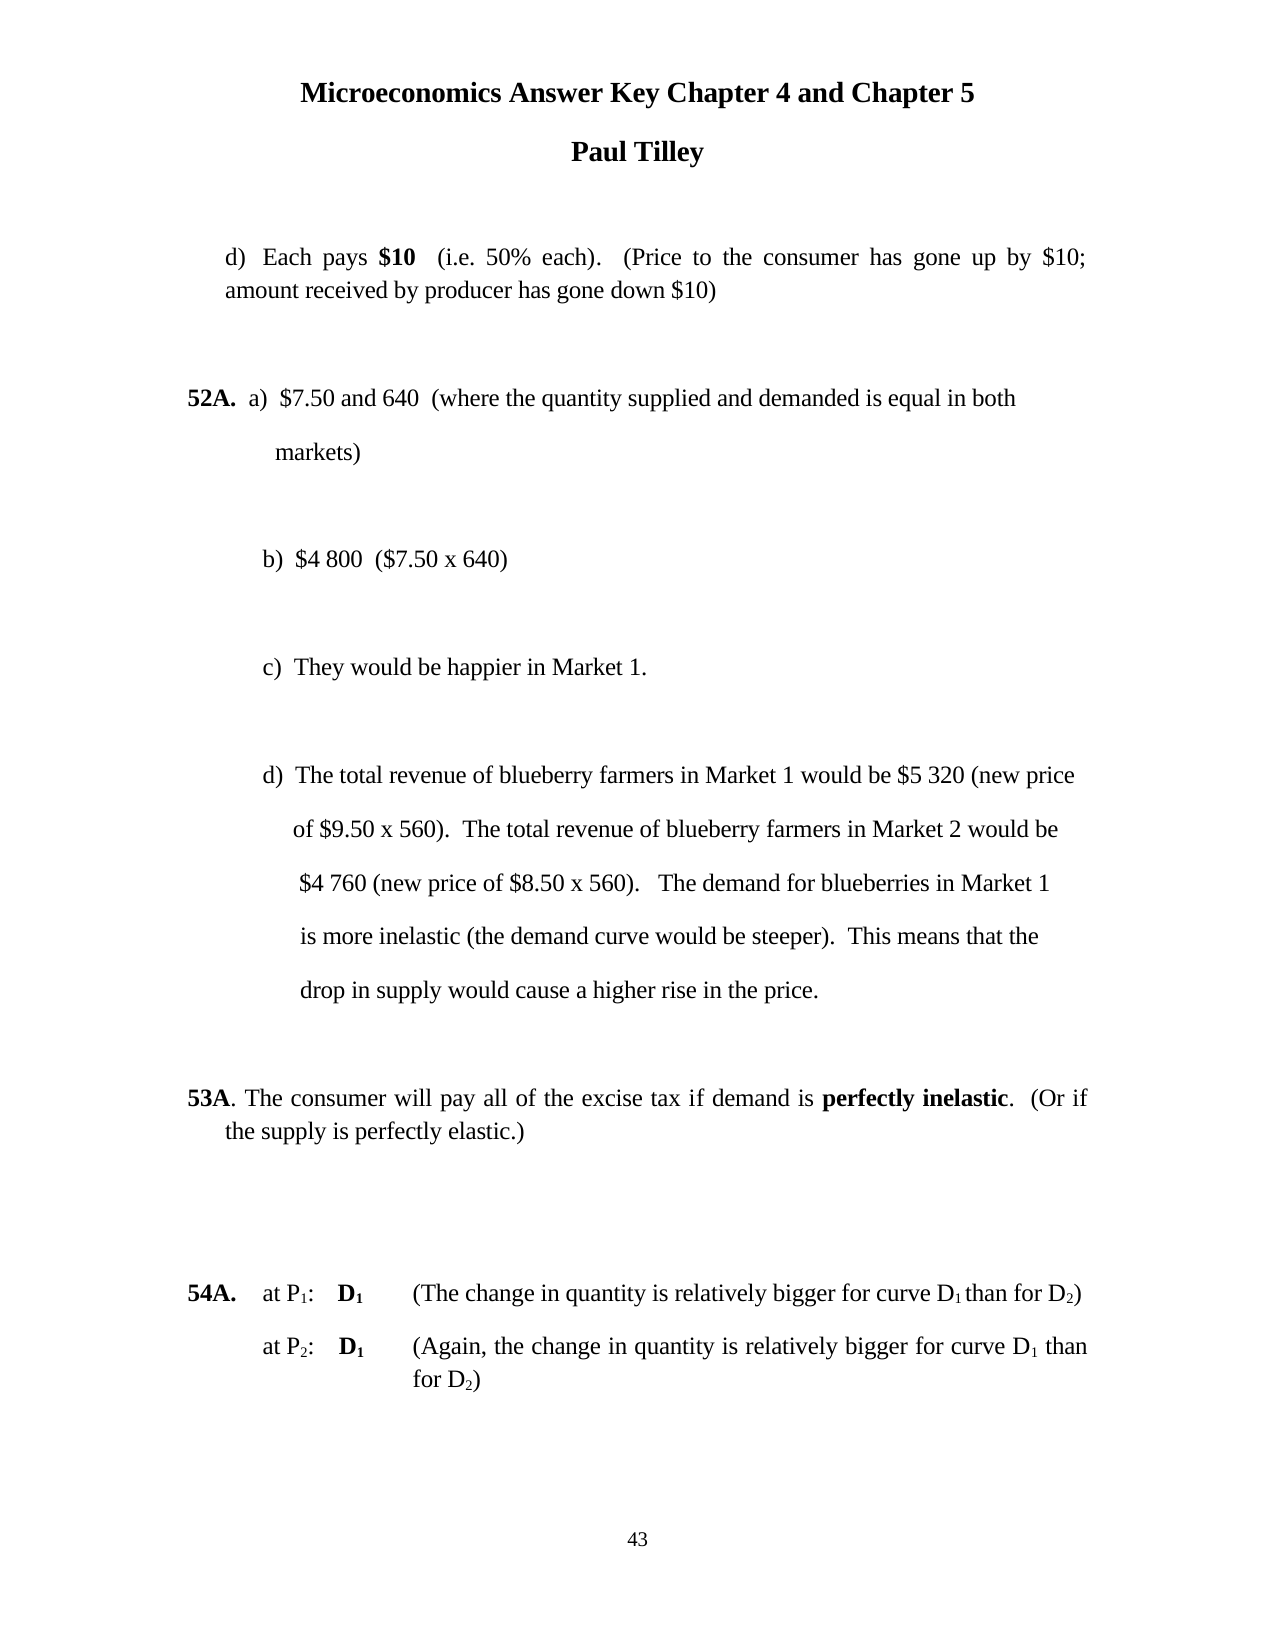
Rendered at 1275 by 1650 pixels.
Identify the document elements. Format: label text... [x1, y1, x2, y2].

text drop in supply would cause a higher rise in the price. [300, 975, 1087, 1004]
text 54A. at P1: D1 (The change in quantity is relatively bigger for curve D1 than for D2) [187, 1278, 1087, 1306]
text d) Each pays $10 (i.e. 50% each). (Price to the consumer has gone up by $10; amount received by producer has gone down $10) [187, 242, 1087, 304]
text at P2: D1 (Again, the change in quantity is relatively bigger for curve D1 than for D2) [262, 1331, 1087, 1393]
text c) They would be happier in Market 1. [187, 652, 1087, 681]
text 53A. The consumer will pay all of the excise tax if demand is perfectly inelastic. (Or if the supply is perfectly elastic.) [187, 1083, 1087, 1145]
text d) The total revenue of blueberry farmers in Market 1 would be $5 320 (new price [187, 760, 1087, 789]
text of $9.50 x 560). The total revenue of blueberry farmers in Market 2 would be [187, 814, 1087, 842]
text $4 760 (new price of $8.50 x 560). The demand for blueberries in Market 1 [187, 868, 1087, 896]
text markets) [187, 437, 1087, 466]
text is more inelastic (the demand curve would be steeper). This means that the [300, 921, 1087, 950]
text b) $4 800 ($7.50 x 640) [187, 544, 1087, 573]
text 52A. a) $7.50 and 640 (where the quantity supplied and demanded is equal in both [187, 383, 1087, 412]
